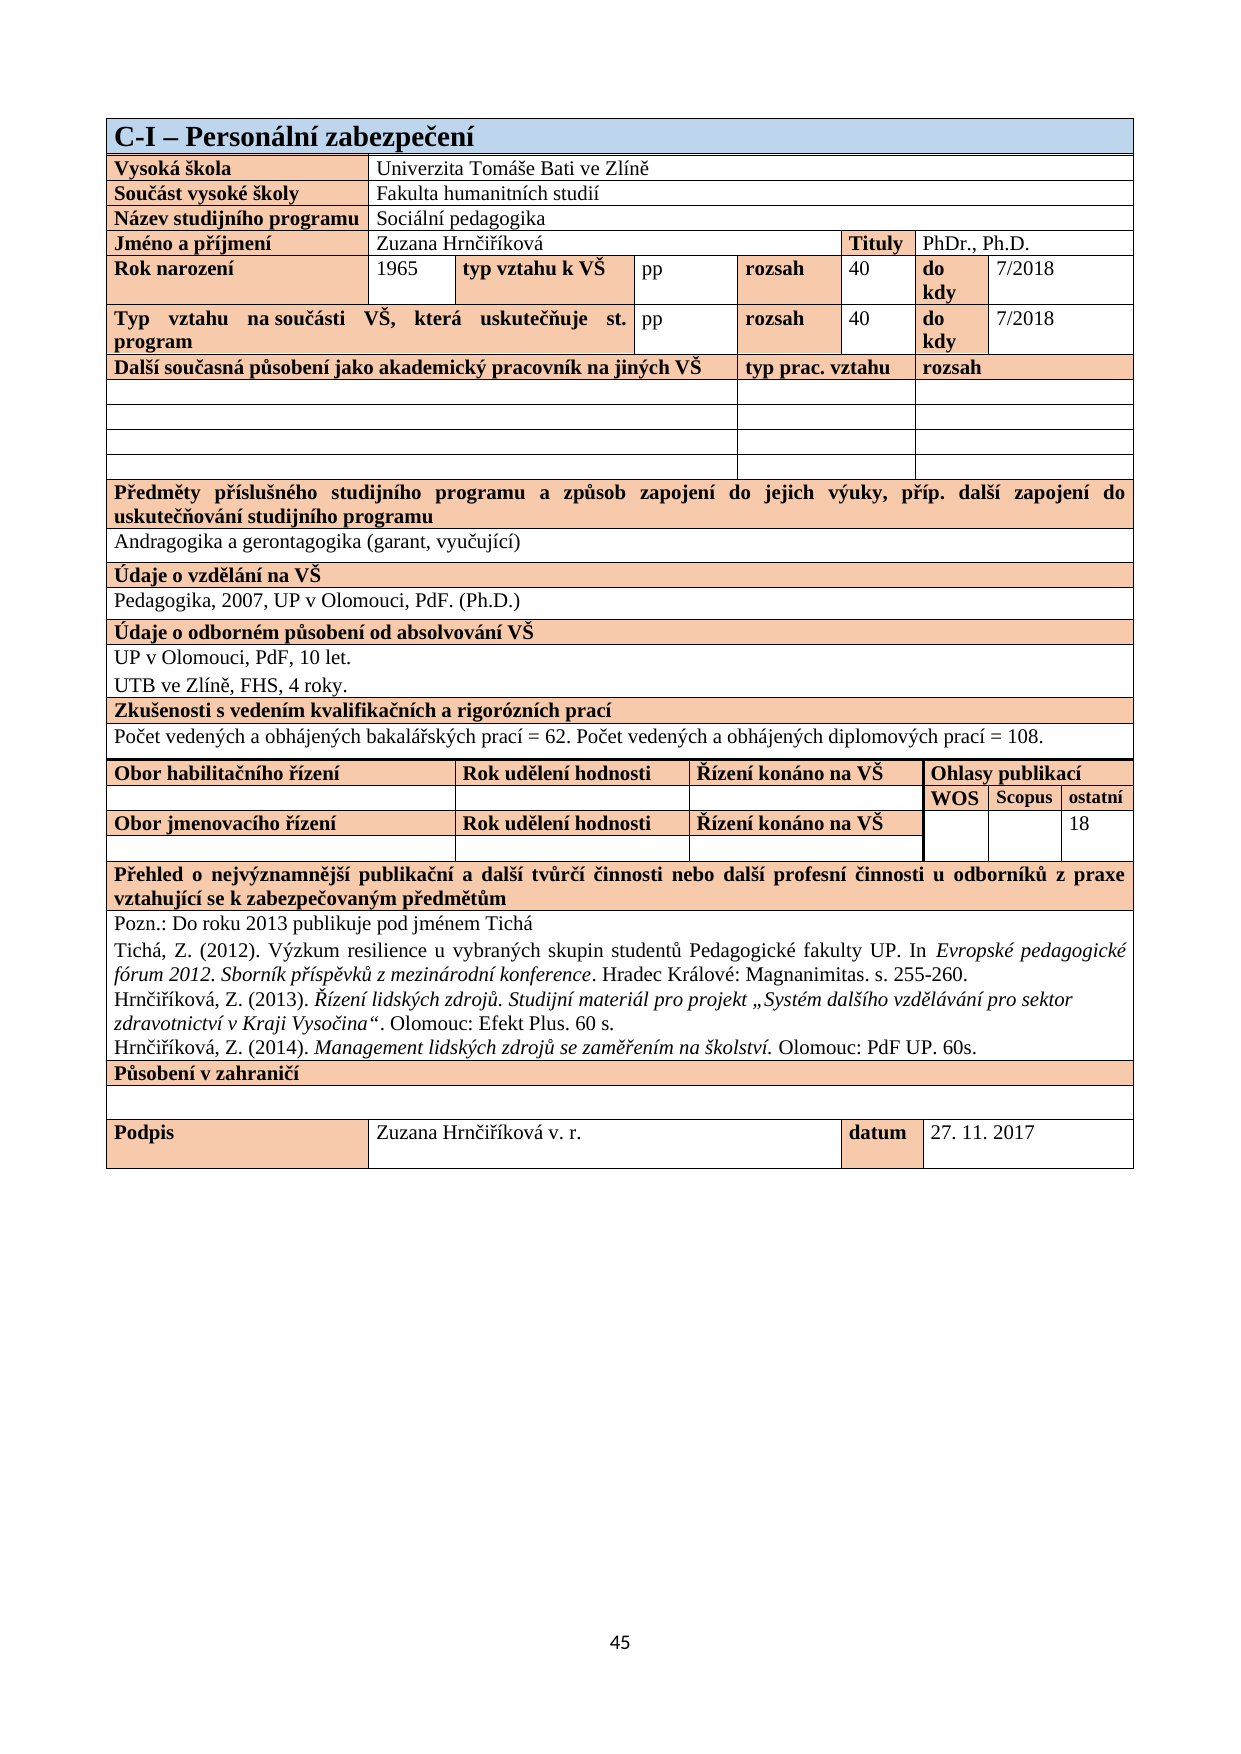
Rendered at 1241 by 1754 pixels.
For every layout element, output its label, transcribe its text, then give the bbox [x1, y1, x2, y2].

table_cell [916, 430, 1133, 454]
table_cell WOS [925, 786, 988, 810]
table_cell [738, 430, 915, 454]
table_cell Rok udělení hodnosti [456, 761, 689, 785]
table_cell [916, 455, 1133, 479]
table_cell do kdy [916, 305, 988, 353]
table_cell [456, 836, 689, 861]
table_cell typ vztahu k VŠ [456, 256, 634, 304]
table_cell Předměty příslušného studijního programu a způsob zapojení do jejich výuky, příp. další zapojení do uskutečňování studijního programu [107, 480, 1133, 528]
table_cell 27. 11. 2017 [924, 1120, 1133, 1168]
table_cell [107, 836, 455, 861]
table_cell Součást vysoké školy [107, 181, 368, 205]
table_cell ostatní [1062, 786, 1133, 810]
table_cell typ prac. vztahu [738, 355, 915, 379]
table_cell [107, 786, 455, 810]
table_cell Název studijního programu [107, 206, 368, 230]
table_cell Jméno a příjmení [107, 231, 368, 255]
table_cell rozsah [738, 305, 841, 353]
table_cell [738, 380, 915, 404]
table_cell PhDr., Ph.D. [916, 231, 1133, 255]
table_cell rozsah [738, 256, 841, 304]
table_cell Ohlasy publikací [925, 761, 1133, 785]
table_cell [107, 380, 737, 404]
table_cell Údaje o vzdělání na VŠ [107, 563, 1133, 587]
table_cell pp [635, 305, 737, 353]
table_cell rozsah [916, 355, 1133, 379]
table_cell pp [635, 256, 737, 304]
table_cell Tituly [842, 231, 915, 255]
table_cell [738, 455, 915, 479]
table_cell Pedagogika, 2007, UP v Olomouci, PdF. (Ph.D.) [107, 588, 1133, 619]
table_cell Vysoká škola [107, 156, 368, 180]
table_cell do kdy [916, 256, 988, 304]
table_cell Obor habilitačního řízení [107, 761, 455, 785]
table_cell Působení v zahraničí [107, 1061, 1133, 1085]
table_cell Rok udělení hodnosti [456, 811, 689, 835]
table_cell Univerzita Tomáše Bati ve Zlíně [369, 156, 1133, 180]
table_cell Zuzana Hrnčiříková [369, 231, 841, 255]
table_cell Fakulta humanitních studií [369, 181, 1133, 205]
table_cell 40 [842, 305, 915, 353]
table_cell [738, 405, 915, 429]
table_cell datum [842, 1120, 923, 1168]
table_cell Další současná působení jako akademický pracovník na jiných VŠ [107, 355, 737, 379]
table_cell [107, 405, 737, 429]
table_cell Obor jmenovacího řízení [107, 811, 455, 835]
table_cell Scopus [989, 786, 1061, 810]
table_cell 7/2018 [989, 305, 1133, 353]
table_cell [989, 811, 1061, 861]
table_cell [916, 380, 1133, 404]
table_cell [107, 455, 737, 479]
table_cell Údaje o odborném působení od absolvování VŠ [107, 620, 1133, 644]
table_cell Rok narození [107, 256, 368, 304]
table_cell Řízení konáno na VŠ [690, 811, 922, 835]
table_cell [107, 1086, 1133, 1119]
table_cell Podpis [107, 1120, 368, 1168]
table_cell Řízení konáno na VŠ [690, 761, 922, 785]
table_cell UP v Olomouci, PdF, 10 let. UTB ve Zlíně, FHS, 4 roky. [107, 645, 1133, 697]
table_cell Andragogika a gerontagogika (garant, vyučující) [107, 529, 1133, 562]
table_cell [107, 430, 737, 454]
table_cell Počet vedených a obhájených bakalářských prací = 62. Počet vedených a obhájených diplomových prací = 108. [107, 724, 1133, 758]
table_cell Typ vztahu na součásti VŠ, která uskutečňuje st. program [107, 305, 634, 353]
table_cell Zuzana Hrnčiříková v. r. [369, 1120, 841, 1168]
table_cell Pozn.: Do roku 2013 publikuje pod jménem Tichá Tichá, Z. (2012). Výzkum resilience u vybraných skupin studentů Pedagogické fakulty UP. In Evropské pedagogické fórum 2012. Sborník příspěvků z mezinárodní konference. Hradec Králové: Magnanimitas. s. 255-260. Hrnčiříková, Z. (2013). Řízení lidských zdrojů. Studijní materiál pro projekt „Systém dalšího vzdělávání pro sektor zdravotnictví v Kraji Vysočina“. Olomouc: Efekt Plus. 60 s. Hrnčiříková, Z. (2014). Management lidských zdrojů se zaměřením na školství. Olomouc: PdF UP. 60s. [107, 911, 1133, 1059]
table_cell Zkušenosti s vedením kvalifikačních a rigorózních prací [107, 698, 1133, 723]
table_cell [916, 405, 1133, 429]
table_cell [456, 786, 689, 810]
table_cell 40 [842, 256, 915, 304]
table_header C-I – Personální zabezpečení [107, 119, 1133, 153]
table_cell 1965 [369, 256, 455, 304]
table_cell 18 [1062, 811, 1133, 861]
table_cell Sociální pedagogika [369, 206, 1133, 230]
table_cell [925, 811, 988, 861]
table_cell 7/2018 [989, 256, 1133, 304]
table_cell [690, 786, 922, 810]
table_cell Přehled o nejvýznamnější publikační a další tvůrčí činnosti nebo další profesní činnosti u odborníků z praxe vztahující se k zabezpečovaným předmětům [107, 862, 1133, 910]
table_cell [690, 836, 922, 861]
